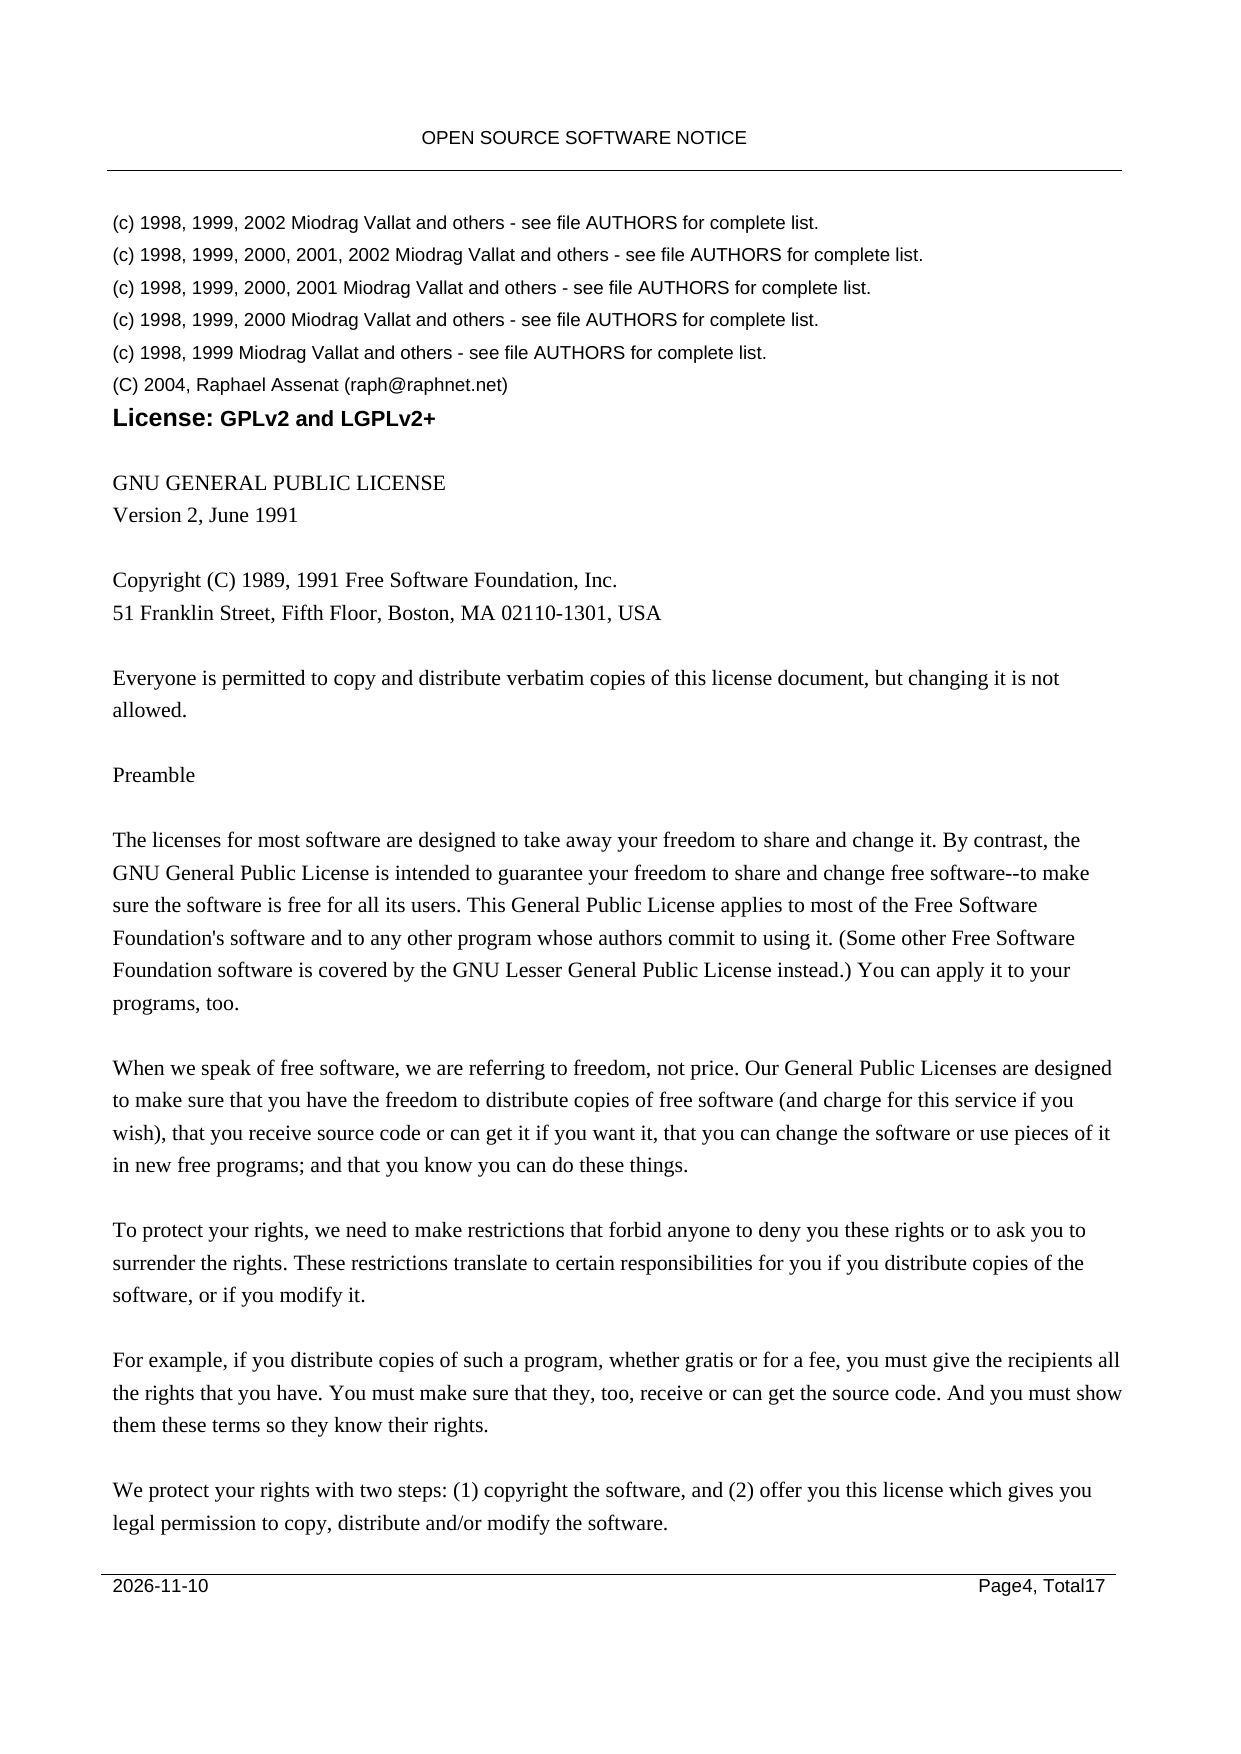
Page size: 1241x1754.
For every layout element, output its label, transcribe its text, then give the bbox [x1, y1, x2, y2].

text (c) 1998, 1999, 2000 Miodrag Vallat and others - see file AUTHORS for complete list. [112, 304, 1128, 336]
text (c) 1998, 1999, 2002 Miodrag Vallat and others - see file AUTHORS for complete list. [112, 206, 1128, 239]
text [112, 401, 1128, 1539]
text (c) 1998, 1999, 2000, 2001, 2002 Miodrag Vallat and others - see file AUTHORS for complete list. [112, 239, 1128, 271]
text (C) 2004, Raphael Assenat (raph@raphnet.net) [112, 369, 1128, 401]
text (c) 1998, 1999 Miodrag Vallat and others - see file AUTHORS for complete list. [112, 336, 1128, 369]
text (c) 1998, 1999, 2000, 2001 Miodrag Vallat and others - see file AUTHORS for complete list. [112, 271, 1128, 304]
